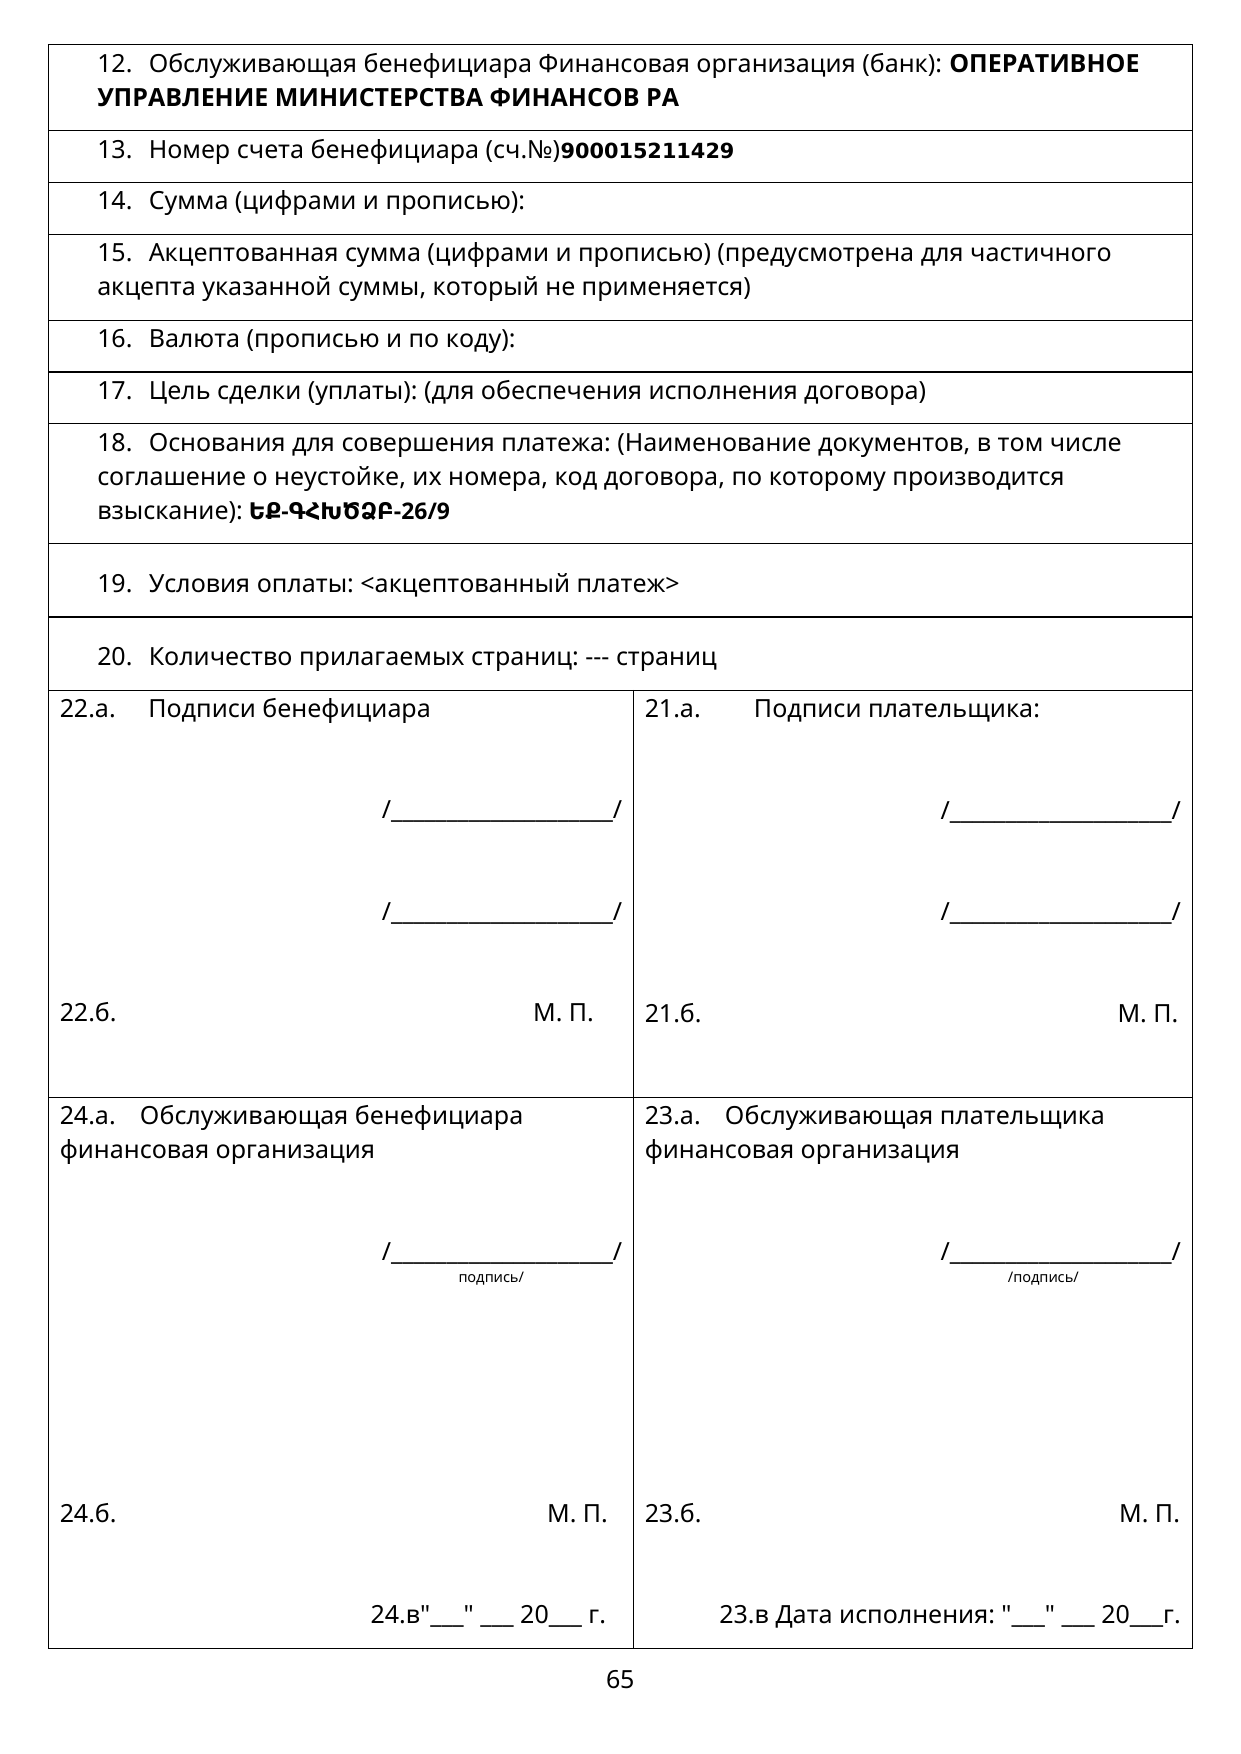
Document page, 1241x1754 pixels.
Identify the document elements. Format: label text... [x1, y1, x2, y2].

table_cell 14. Сумма (цифрами и прописью): [49, 183, 1192, 234]
table_cell 20. Количество прилагаемых страниц: --- страниц [49, 618, 1192, 690]
table_cell 13. Номер счета бенефициара (сч.№)900015211429 [49, 131, 1192, 182]
table_cell 24.а. Обслуживающая бенефициара финансовая организация /____________________/ подпись/ [49, 1098, 633, 1419]
table_cell 12. Обслуживающая бенефициара Финансовая организация (банк): ОПЕРАТИВНОЕ УПРАВЛЕНИЕ МИНИСТЕРСТВА ФИНАНСОВ РА [49, 45, 1192, 130]
table_cell 19. Условия оплаты: <акцептованный платеж> [49, 544, 1192, 616]
table_cell 23.а. Обслуживающая плательщика финансовая организация /____________________/ /подпись/ [634, 1098, 1192, 1419]
table_cell 15. Акцептованная сумма (цифрами и прописью) (предусмотрена для частичного акцепта указанной суммы, который не применяется) [49, 235, 1192, 319]
table_cell 16. Валюта (прописью и по коду): [49, 321, 1192, 371]
table_cell 24.б. М. П. 24.в"___" ___ 20___ г. [49, 1419, 633, 1648]
table_cell 18. Основания для совершения платежа: (Наименование документов, в том числе соглашение о неустойке, их номера, код договора, по которому производится взыскание): ԵՔ-ԳՀԽԾՁԲ-26/9 [49, 424, 1192, 543]
table_cell 22.а. Подписи бенефициара /____________________/ /____________________/ 22.б. М. П. [49, 691, 633, 1097]
table_cell 17. Цель сделки (уплаты): (для обеспечения исполнения договора) [49, 373, 1192, 423]
table_cell 23.б. М. П. 23.в Дата исполнения: "___" ___ 20___г. [634, 1419, 1192, 1648]
table_cell 21.а. Подписи плательщика: /____________________/ /____________________/ 21.б. М. П. [634, 691, 1192, 1097]
